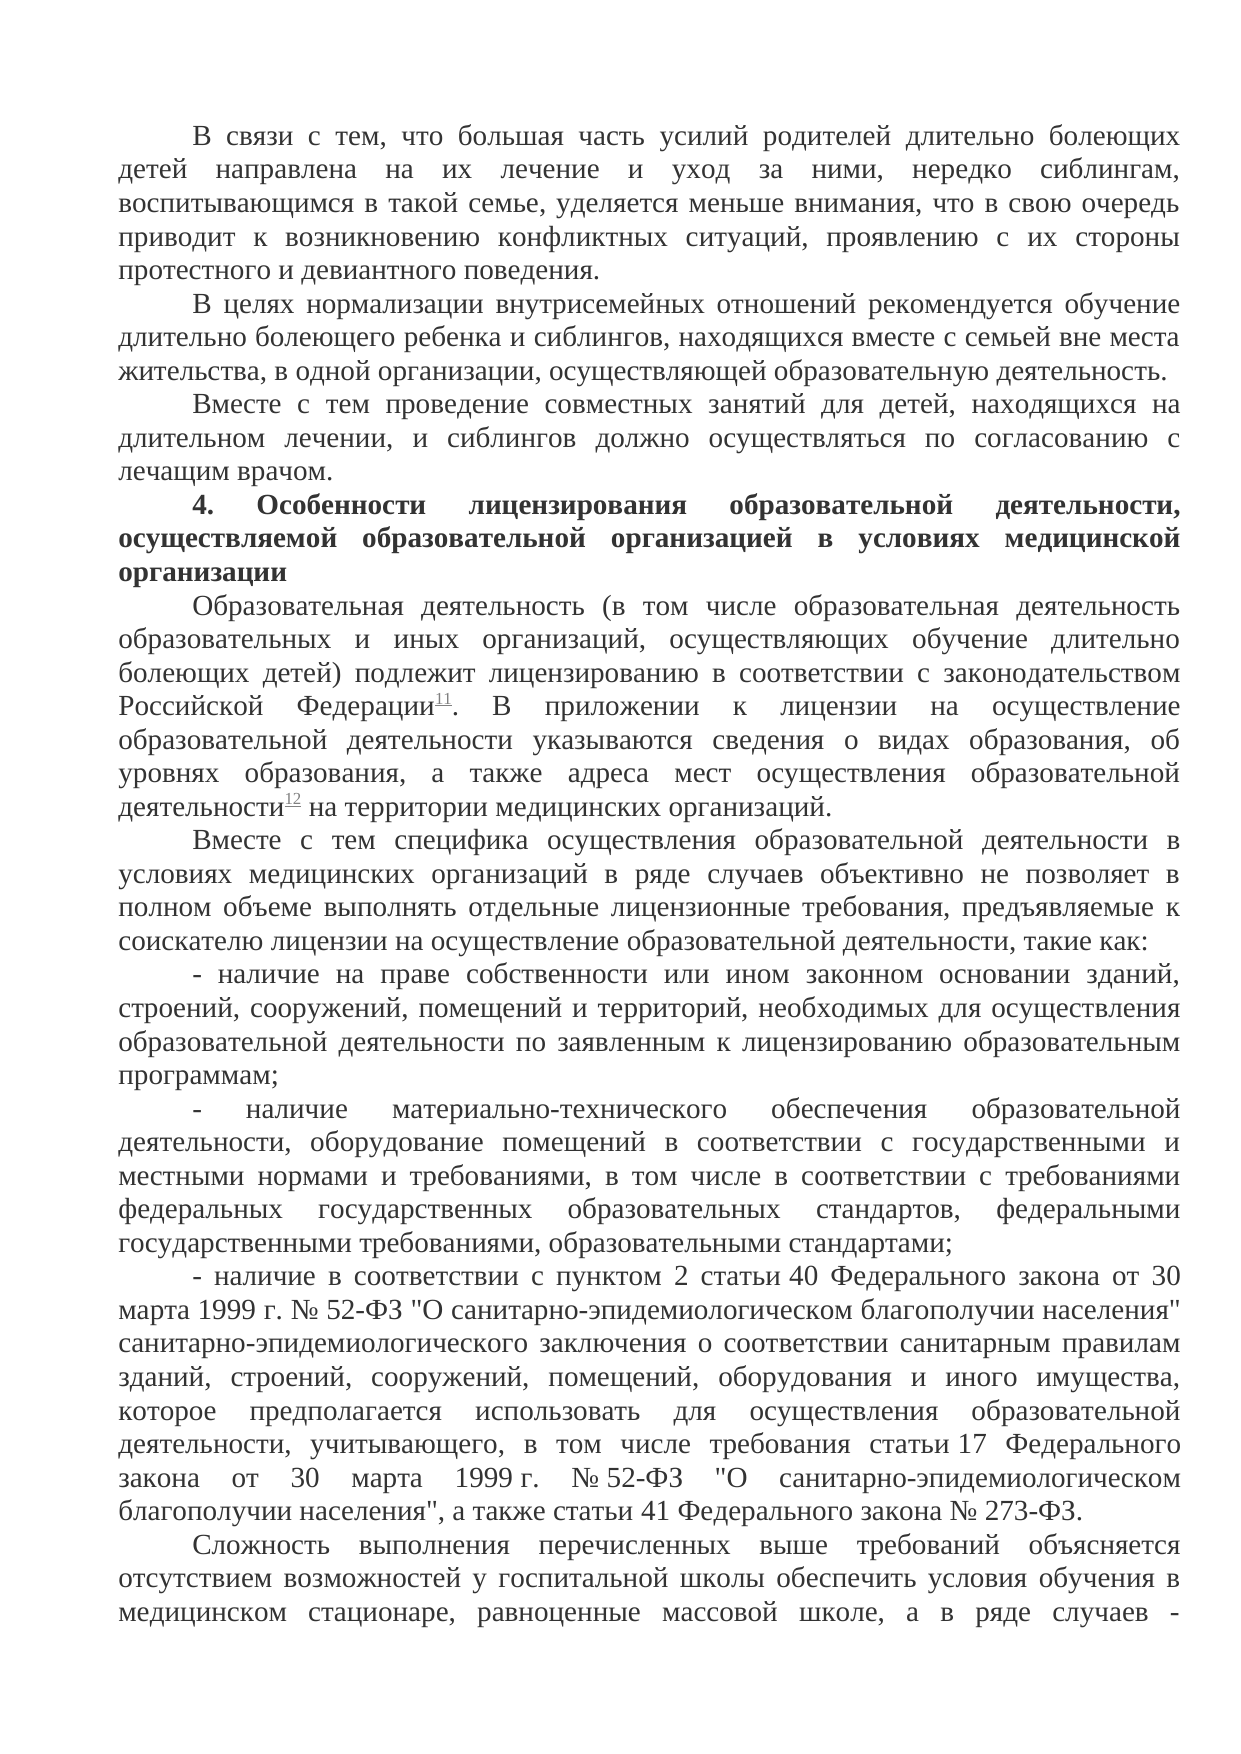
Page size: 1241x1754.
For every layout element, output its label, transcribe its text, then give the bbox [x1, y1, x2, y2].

text Вместе с тем специфика осуществления образовательной деятельности в условиях медицинских организаций в ряде случаев объективно не позволяет в полном объеме выполнять отдельные лицензионные требования, предъявляемые к соискателю лицензии на осуществление образовательной деятельности, такие как: [118, 822, 1181, 957]
text - наличие материально-технического обеспечения образовательной деятельности, оборудование помещений в соответствии с государственными и местными нормами и требованиями, в том числе в соответствии с требованиями федеральных государственных образовательных стандартов, федеральными государственными требованиями, образовательными стандартами; [118, 1091, 1181, 1258]
text - наличие на праве собственности или ином законном основании зданий, строений, сооружений, помещений и территорий, необходимых для осуществления образовательной деятельности по заявленным к лицензированию образовательным программам; [118, 957, 1181, 1091]
text Вместе с тем проведение совместных занятий для детей, находящихся на длительном лечении, и сиблингов должно осуществляться по согласованию с лечащим врачом. [118, 386, 1181, 487]
text Образовательная деятельность (в том числе образовательная деятельность образовательных и иных организаций, осуществляющих обучение длительно болеющих детей) подлежит лицензированию в соответствии с законодательством Российской Федерации11. В приложении к лицензии на осуществление образовательной деятельности указываются сведения о видах образования, об уровнях образования, а также адреса мест осуществления образовательной деятельности12 на территории медицинских организаций. [118, 588, 1181, 822]
text В целях нормализации внутрисемейных отношений рекомендуется обучение длительно болеющего ребенка и сиблингов, находящихся вместе с семьей вне места жительства, в одной организации, осуществляющей образовательную деятельность. [118, 286, 1181, 386]
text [118, 1527, 1181, 1627]
text 4. Особенности лицензирования образовательной деятельности, осуществляемой образовательной организацией в условиях медицинской организации [118, 487, 1181, 588]
text В связи с тем, что большая часть усилий родителей длительно болеющих детей направлена на их лечение и уход за ними, нередко сиблингам, воспитывающимся в такой семье, уделяется меньше внимания, что в свою очередь приводит к возникновению конфликтных ситуаций, проявлению с их стороны протестного и девиантного поведения. [118, 118, 1181, 286]
text - наличие в соответствии с пунктом 2 статьи 40 Федерального закона от 30 марта 1999 г. № 52-ФЗ "О санитарно-эпидемиологическом благополучии населения" санитарно-эпидемиологического заключения о соответствии санитарным правилам зданий, строений, сооружений, помещений, оборудования и иного имущества, которое предполагается использовать для осуществления образовательной деятельности, учитывающего, в том числе требования статьи 17 Федерального закона от 30 марта 1999 г. № 52-ФЗ "О санитарно-эпидемиологическом благополучии населения", а также статьи 41 Федерального закона № 273-ФЗ. [118, 1258, 1181, 1527]
